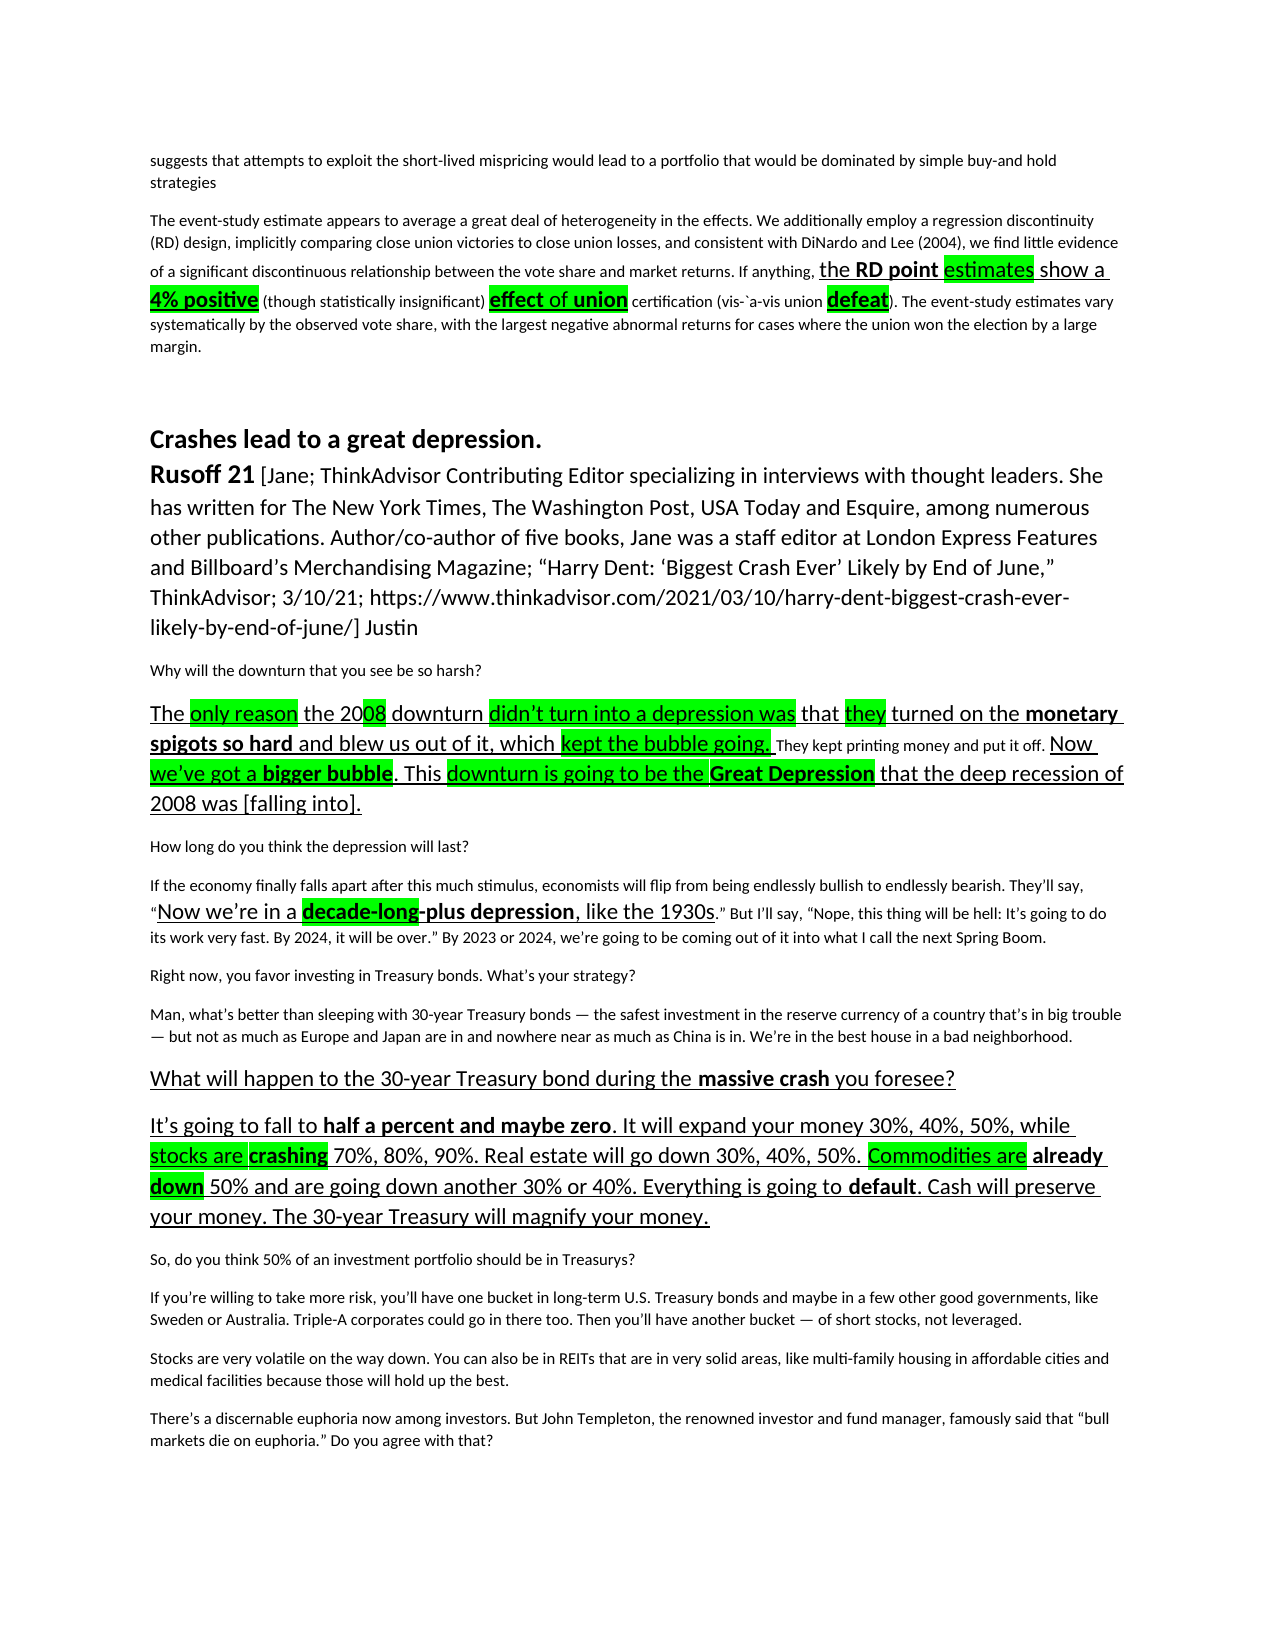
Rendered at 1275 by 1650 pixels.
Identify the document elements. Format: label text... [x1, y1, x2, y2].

text How long do you think the depression will last? [150, 836, 1125, 857]
subtitle Crashes lead to a great depression. [150, 422, 1125, 455]
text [150, 150, 1125, 192]
text If you’re willing to take more risk, you’ll have one bucket in long-term U.S. Treasury bonds and maybe in a few other good governments, like Sweden or Australia. Triple-A corporates could go in there too. Then you’ll have another bucket — of short stocks, not leveraged. [150, 1287, 1125, 1330]
text If the economy finally falls apart after this much stimulus, economists will flip from being endlessly bullish to endlessly bearish. They’ll say, “Now we’re in a decade-long-plus depression, like the 1930s.” But I’ll say, “Nope, this thing will be hell: It’s going to do its work very fast. By 2024, it will be over.” By 2023 or 2024, we’re going to be coming out of it into what I call the next Spring Boom. [150, 875, 1125, 947]
text The only reason the 2008 downturn didn’t turn into a depression was that they turned on the monetary spigots so hard and blew us out of it, which kept the bubble going. They kept printing money and put it off. Now we’ve got a bigger bubble. This downturn is going to be the Great Depression that the deep recession of 2008 was [falling into]. [150, 699, 1125, 818]
text Stocks are very volatile on the way down. You can also be in REITs that are in very solid areas, like multi-family housing in affordable cities and medical facilities because those will hold up the best. [150, 1348, 1125, 1390]
text Right now, you favor investing in Treasury bonds. What’s your strategy? [150, 966, 1125, 986]
text Rusoff 21 [Jane; ThinkAdvisor Contributing Editor specializing in interviews with thought leaders. She has written for The New York Times, The Washington Post, USA Today and Esquire, among numerous other publications. Author/co-author of five books, Jane was a staff editor at London Express Features and Billboard’s Merchandising Magazine; “Harry Dent: ‘Biggest Crash Ever’ Likely by End of June,” ThinkAdvisor; 3/10/21; https://www.thinkadvisor.com/2021/03/10/harry-dent-biggest-crash-ever-likely-by-end-of-june/] Justin [150, 457, 1125, 642]
text It’s going to fall to half a percent and maybe zero. It will expand your money 30%, 40%, 50%, while stocks are crashing 70%, 80%, 90%. Real estate will go down 30%, 40%, 50%. Commodities are already down 50% and are going down another 30% or 40%. Everything is going to default. Cash will preserve your money. The 30-year Treasury will magnify your money. [150, 1111, 1125, 1230]
text What will happen to the 30-year Treasury bond during the massive crash you foresee? [150, 1064, 1125, 1093]
text Why will the downturn that you see be so harsh? [150, 660, 1125, 681]
text Man, what’s better than sleeping with 30-year Treasury bonds — the safest investment in the reserve currency of a country that’s in big trouble — but not as much as Europe and Japan are in and nowhere near as much as China is in. We’re in the best house in a bad neighborhood. [150, 1004, 1125, 1046]
text There’s a discernable euphoria now among investors. But John Templeton, the renowned investor and fund manager, famously said that “bull markets die on euphoria.” Do you agree with that? [150, 1408, 1125, 1451]
text So, do you think 50% of an investment portfolio should be in Treasurys? [150, 1249, 1125, 1269]
text The event-study estimate appears to average a great deal of heterogeneity in the effects. We additionally employ a regression discontinuity (RD) design, implicitly comparing close union victories to close union losses, and consistent with DiNardo and Lee (2004), we find little evidence of a significant discontinuous relationship between the vote share and market returns. If anything, the RD point estimates show a 4% positive (though statistically insignificant) effect of union certification (vis-`a-vis union defeat). The event-study estimates vary systematically by the observed vote share, with the largest negative abnormal returns for cases where the union won the election by a large margin. [150, 210, 1125, 357]
